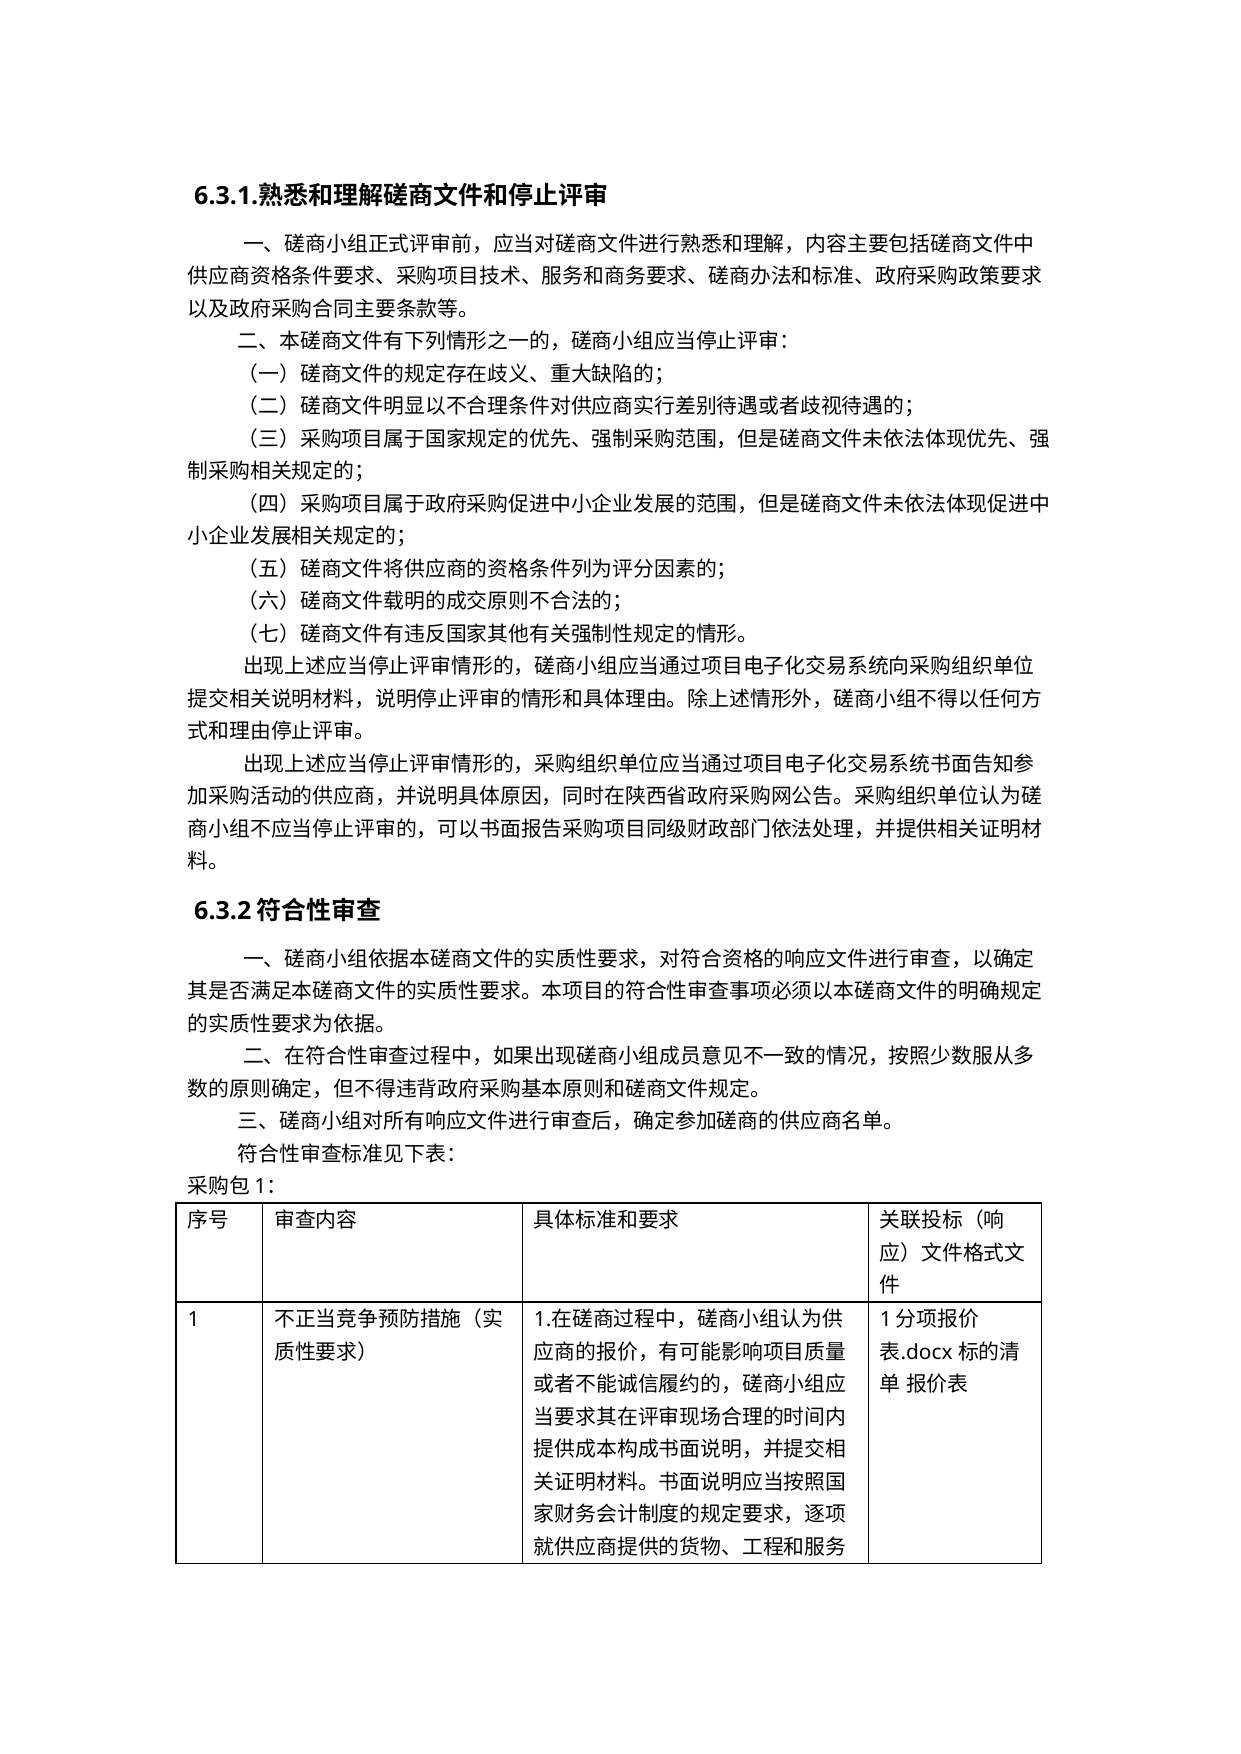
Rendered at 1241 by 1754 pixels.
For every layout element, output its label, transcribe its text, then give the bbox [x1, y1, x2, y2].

text 出现上述应当停止评审情形的，磋商小组应当通过项目电子化交易系统向采购组织单位提交相关说明材料，说明停止评审的情形和具体理由。除上述情形外，磋商小组不得以任何方式和理由停止评审。 [187, 649, 1053, 747]
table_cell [523, 1303, 868, 1563]
table_header 具体标准和要求 [523, 1204, 868, 1301]
text 一、磋商小组正式评审前，应当对磋商文件进行熟悉和理解，内容主要包括磋商文件中供应商资格条件要求、采购项目技术、服务和商务要求、磋商办法和标准、政府采购政策要求以及政府采购合同主要条款等。 [187, 227, 1053, 324]
table_header 审查内容 [263, 1204, 522, 1301]
text （七）磋商文件有违反国家其他有关强制性规定的情形。 [187, 617, 1053, 649]
text （三）采购项目属于国家规定的优先、强制采购范围，但是磋商文件未依法体现优先、强制采购相关规定的； [187, 422, 1053, 487]
text 二、在符合性审查过程中，如果出现磋商小组成员意见不一致的情况，按照少数服从多数的原则确定，但不得违背政府采购基本原则和磋商文件规定。 [187, 1039, 1053, 1104]
text （四）采购项目属于政府采购促进中小企业发展的范围，但是磋商文件未依法体现促进中小企业发展相关规定的； [187, 487, 1053, 552]
text 三、磋商小组对所有响应文件进行审查后，确定参加磋商的供应商名单。 [187, 1104, 1053, 1137]
text 二、本磋商文件有下列情形之一的，磋商小组应当停止评审： [187, 324, 1053, 357]
text （二）磋商文件明显以不合理条件对供应商实行差别待遇或者歧视待遇的； [187, 389, 1053, 422]
text 一、磋商小组依据本磋商文件的实质性要求，对符合资格的响应文件进行审查，以确定其是否满足本磋商文件的实质性要求。本项目的符合性审查事项必须以本磋商文件的明确规定的实质性要求为依据。 [187, 942, 1053, 1039]
text 采购包1： [187, 1169, 1053, 1202]
text （五）磋商文件将供应商的资格条件列为评分因素的； [187, 552, 1053, 584]
text 6.3.2符合性审查 [187, 877, 1053, 942]
text （一）磋商文件的规定存在歧义、重大缺陷的； [187, 357, 1053, 389]
table_cell 1 [177, 1303, 262, 1563]
table_header 关联投标（响应）文件格式文件 [869, 1204, 1041, 1301]
text 符合性审查标准见下表： [187, 1137, 1053, 1169]
table_cell 不正当竞争预防措施（实质性要求） [263, 1303, 522, 1563]
text 6.3.1.熟悉和理解磋商文件和停止评审 [187, 162, 1053, 227]
text 出现上述应当停止评审情形的，采购组织单位应当通过项目电子化交易系统书面告知参加采购活动的供应商，并说明具体原因，同时在陕西省政府采购网公告。采购组织单位认为磋商小组不应当停止评审的，可以书面报告采购项目同级财政部门依法处理，并提供相关证明材料。 [187, 747, 1053, 877]
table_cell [869, 1303, 1041, 1563]
table_header 序号 [177, 1204, 262, 1301]
text （六）磋商文件载明的成交原则不合法的； [187, 584, 1053, 617]
